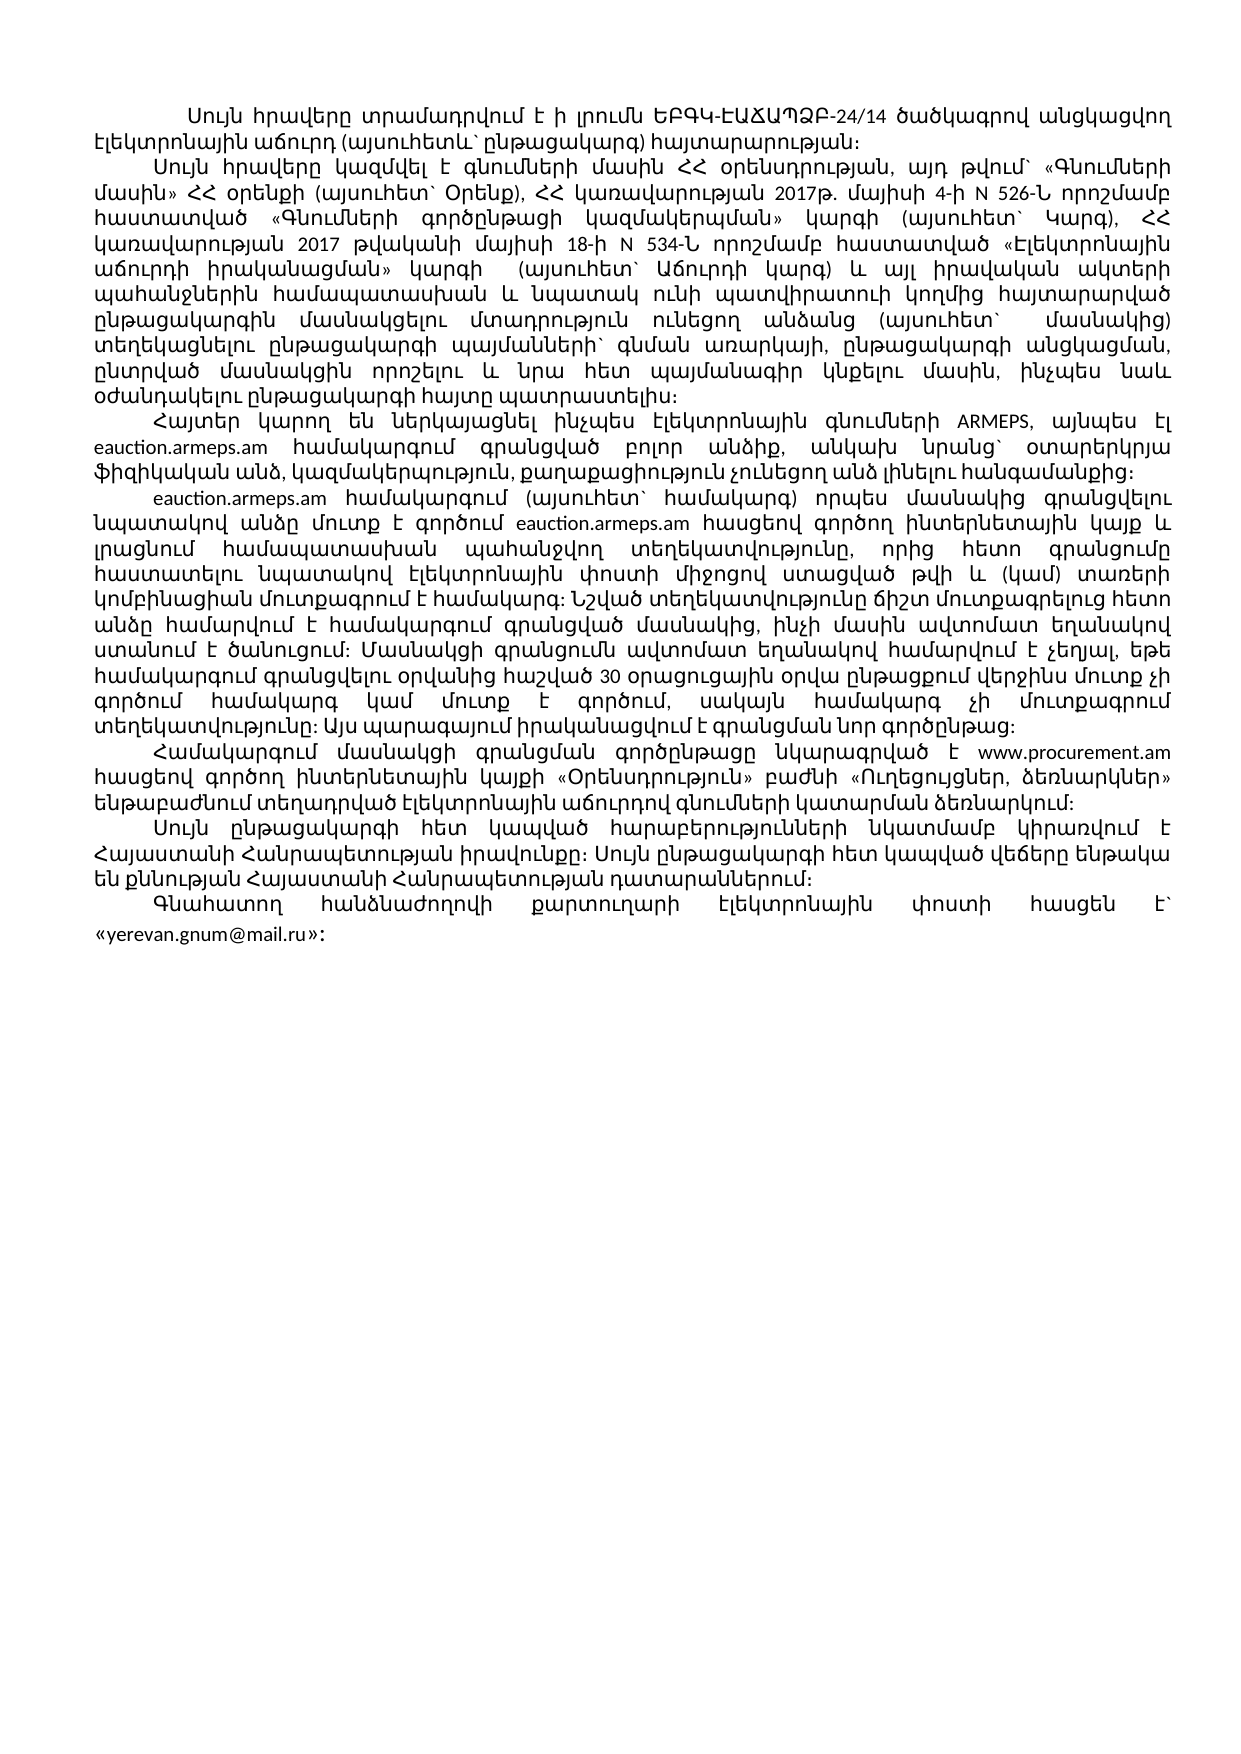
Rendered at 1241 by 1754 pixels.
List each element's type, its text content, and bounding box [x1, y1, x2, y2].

text Սույն հրավերը կազմվել է գնումների մասին ՀՀ օրենսդրության, այդ թվում` «Գնումների մասին» ՀՀ օրենքի (այսուհետ` Օրենք), ՀՀ կառավարության 2017թ. մայիսի 4-ի N 526-Ն որոշմամբ հաստատված «Գնումների գործընթացի կազմակերպման» կարգի (այսուհետ` Կարգ), ՀՀ կառավարության 2017 թվականի մայիսի 18-ի N 534-Ն որոշմամբ հաստատված «Էլեկտրոնային աճուրդի իրականացման» կարգի (այսուհետ` Աճուրդի կարգ) և այլ իրավական ակտերի պահանջներին համապատասխան և նպատակ ունի պատվիրատուի կողմից հայտարարված ընթացակարգին մասնակցելու մտադրություն ունեցող անձանց (այսուհետ` մասնակից) տեղեկացնելու ընթացակարգի պայմանների` գնման առարկայի, ընթացակարգի անցկացման, ընտրված մասնակցին որոշելու և նրա հետ պայմանագիր կնքելու մասին, ինչպես նաև օժանդակելու ընթացակարգի հայտը պատրաստելիս։ [94, 154, 1171, 409]
text Սույն հրավերը տրամադրվում է ի լրումն ԵԲԳԿ-ԷԱՃԱՊՁԲ-24/14 ծածկագրով անցկացվող էլեկտրոնային աճուրդ (այսուհետև` ընթացակարգ) հայտարարության։ [94, 104, 1171, 154]
text Գնահատող հանձնաժողովի քարտուղարի էլեկտրոնային փոստի հասցեն է` «yerevan.gnum@mail.ru»: [94, 892, 1171, 948]
text Հայտեր կարող են ներկայացնել ինչպես էլեկտրոնային գնումների ARMEPS, այնպես էլ eauction.armeps.am համակարգում գրանցված բոլոր անձիք, անկախ նրանց` օտարերկրյա ֆիզիկական անձ, կազմակերպություն, քաղաքացիություն չունեցող անձ լինելու հանգամանքից։ [94, 409, 1171, 485]
text eauction.armeps.am համակարգում (այսուհետ` համակարգ) որպես մասնակից գրանցվելու նպատակով անձը մուտք է գործում eauction.armeps.am հասցեով գործող ինտերնետային կայք և լրացնում համապատասխան պահանջվող տեղեկատվությունը, որից հետո գրանցումը հաստատելու նպատակով էլեկտրոնային փոստի միջոցով ստացված թվի և (կամ) տառերի կոմբինացիան մուտքագրում է համակարգ: Նշված տեղեկատվությունը ճիշտ մուտքագրելուց հետո անձը համարվում է համակարգում գրանցված մասնակից, ինչի մասին ավտոմատ եղանակով ստանում է ծանուցում: Մասնակցի գրանցումն ավտոմատ եղանակով համարվում է չեղյալ, եթե համակարգում գրանցվելու օրվանից հաշված 30 օրացուցային օրվա ընթացքում վերջինս մուտք չի գործում համակարգ կամ մուտք է գործում, սակայն համակարգ չի մուտքագրում տեղեկատվությունը: Այս պարագայում իրականացվում է գրանցման նոր գործընթաց: [94, 485, 1171, 739]
text Համակարգում մասնակցի գրանցման գործընթացը նկարագրված է www.procurement.am հասցեով գործող ինտերնետային կայքի «Օրենսդրություն» բաժնի «Ուղեցույցներ, ձեռնարկներ» ենթաբաժնում տեղադրված էլեկտրոնային աճուրդով գնումների կատարման ձեռնարկում: [94, 739, 1171, 815]
text Սույն ընթացակարգի հետ կապված հարաբերությունների նկատմամբ կիրառվում է Հայաստանի Հանրապետության իրավունքը։ Սույն ընթացակարգի հետ կապված վեճերը ենթակա են քննության Հայաստանի Հանրապետության դատարաններում։ [94, 815, 1171, 892]
